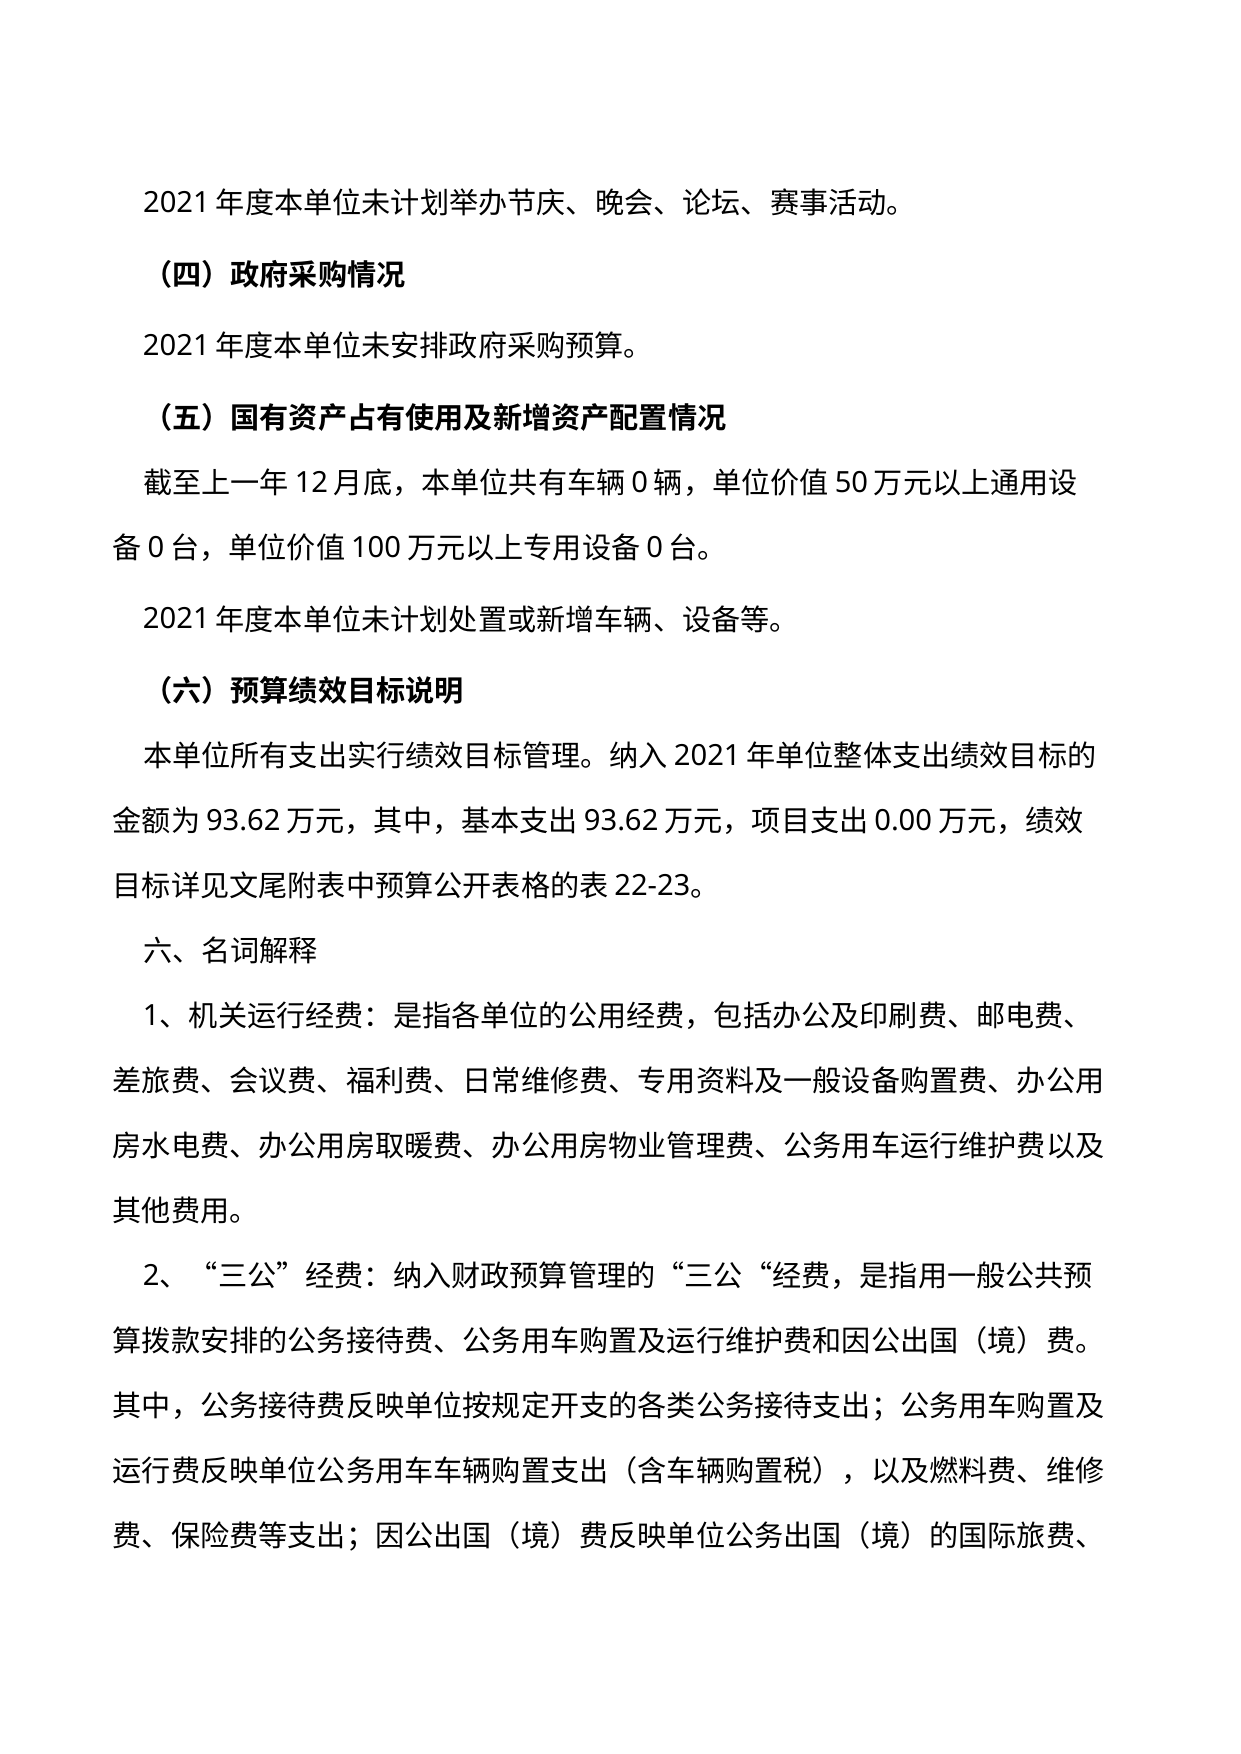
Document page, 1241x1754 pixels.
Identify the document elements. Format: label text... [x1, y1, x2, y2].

table_cell （六）预算绩效目标说明 [101, 656, 1116, 721]
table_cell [101, 981, 1116, 1566]
table_cell 本单位所有支出实行绩效目标管理。纳入2021年单位整体支出绩效目标的金额为93.62万元，其中，基本支出93.62万元，项目支出0.00万元，绩效目标详见文尾附表中预算公开表格的表22-23。 [101, 721, 1116, 916]
table_cell （四）政府采购情况 [101, 240, 1116, 305]
table_cell 2021年度本单位未安排政府采购预算。 [101, 305, 1116, 383]
table_cell （五）国有资产占有使用及新增资产配置情况 [101, 383, 1116, 448]
table_cell 六、名词解释 [101, 916, 1116, 981]
table_cell 截至上一年12月底，本单位共有车辆0辆，单位价值50万元以上通用设备0台，单位价值100万元以上专用设备0台。 [101, 448, 1116, 578]
table_cell 2021年度本单位未计划举办节庆、晚会、论坛、赛事活动。 [101, 162, 1116, 240]
table_cell 2021年度本单位未计划处置或新增车辆、设备等。 [101, 578, 1116, 656]
